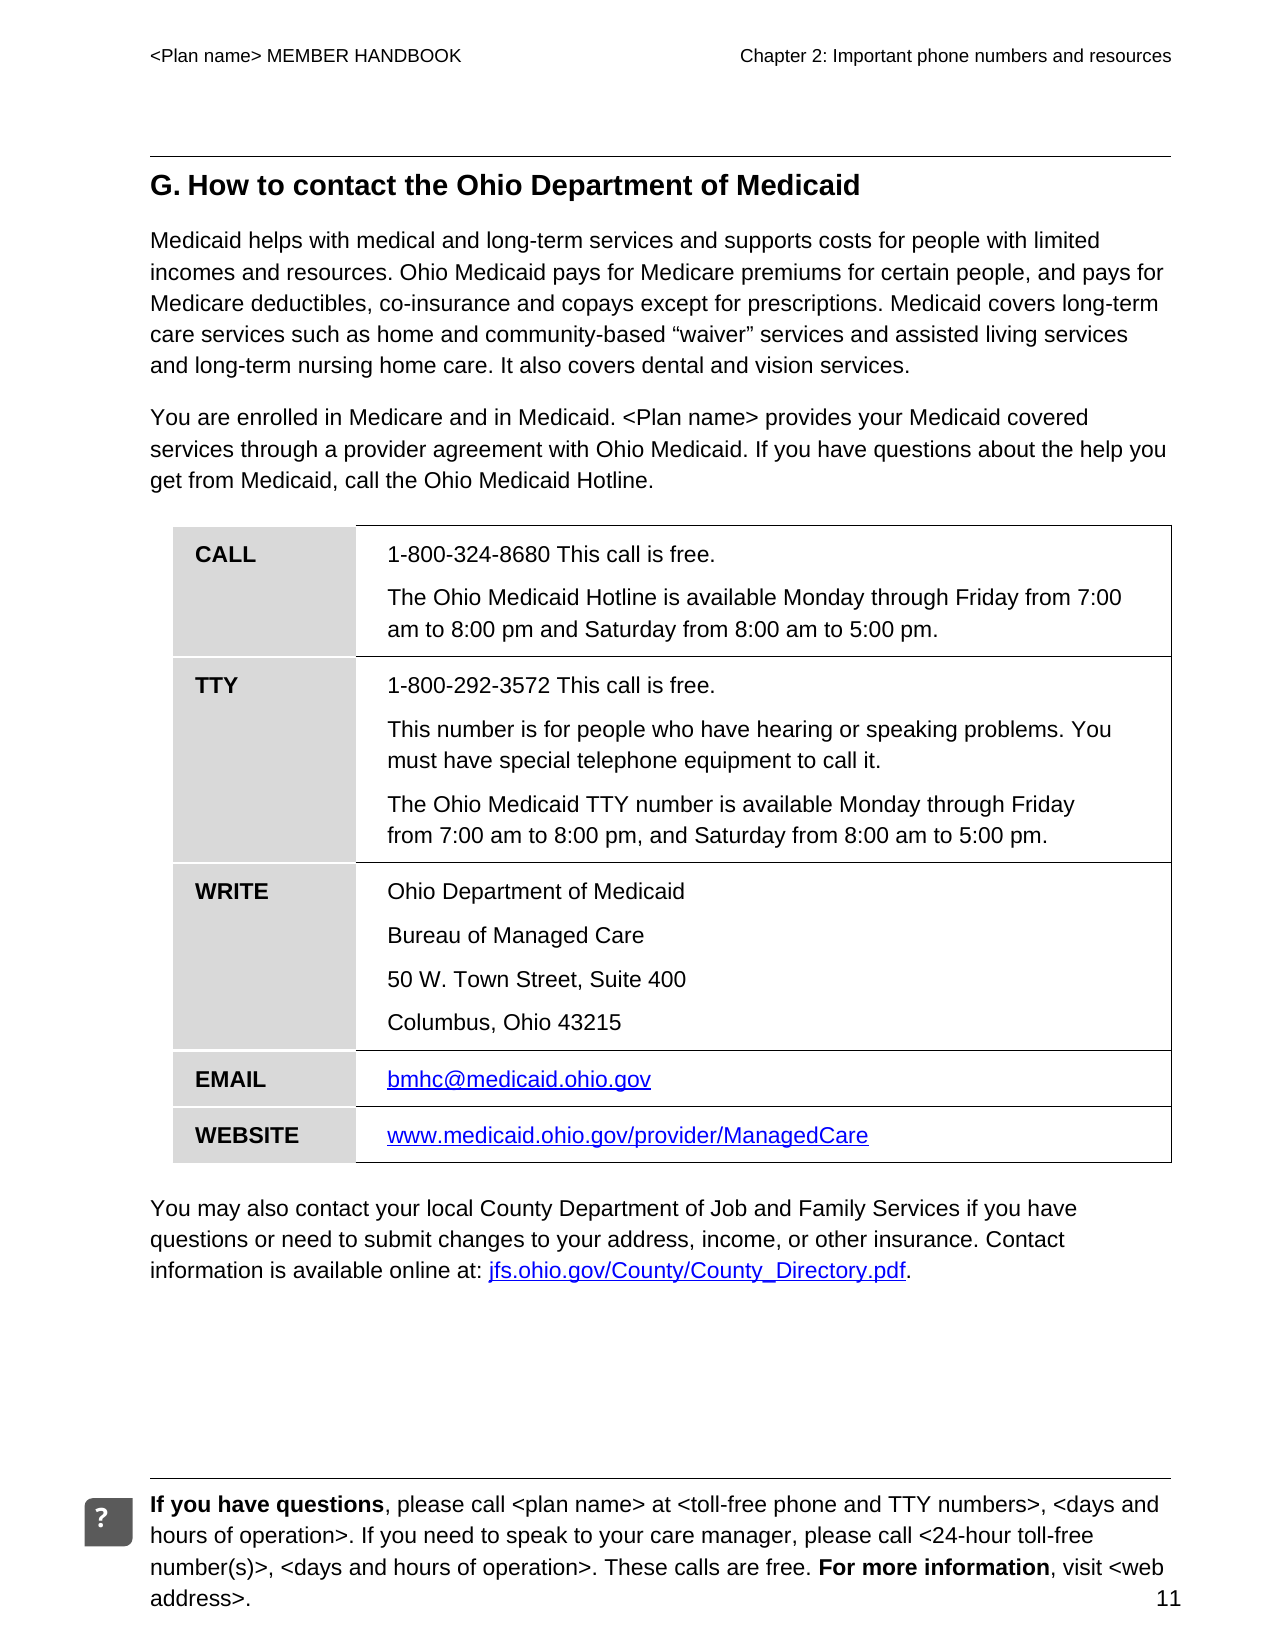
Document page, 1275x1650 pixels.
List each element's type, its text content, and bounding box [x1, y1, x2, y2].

table_cell Ohio Department of Medicaid Bureau of Managed Care 50 W. Town Street, Suite 400 Columbus, Ohio 43215 [356, 863, 1171, 1049]
table_cell TTY [173, 658, 356, 862]
table_cell 1-800-324-8680 This call is free. The Ohio Medicaid Hotline is available Monday through Friday from 7:00 am to 8:00 pm and Saturday from 8:00 am to 5:00 pm. [356, 526, 1171, 656]
table_cell 1-800-292-3572 This call is free. This number is for people who have hearing or speaking problems. You must have special telephone equipment to call it. The Ohio Medicaid TTY number is available Monday through Friday from 7:00 am to 8:00 pm, and Saturday from 8:00 am to 5:00 pm. [356, 657, 1171, 862]
text You are enrolled in Medicare and in Medicaid. <Plan name> provides your Medicaid covered services through a provider agreement with Ohio Medicaid. If you have questions about the help you get from Medicaid, call the Ohio Medicaid Hotline. [150, 401, 1171, 494]
text You may also contact your local County Department of Job and Family Services if you have questions or need to submit changes to your address, income, or other insurance. Contact information is available online at: jfs.ohio.gov/County/County_Directory.pdf. [150, 1191, 1171, 1285]
table_cell bmhc@medicaid.ohio.gov [356, 1051, 1171, 1106]
subtitle How to contact the Ohio Department of Medicaid [150, 157, 1171, 203]
table_cell www.medicaid.ohio.gov/provider/ManagedCare [356, 1107, 1171, 1162]
table_cell EMAIL [173, 1052, 356, 1106]
table_cell WEBSITE [173, 1108, 356, 1162]
table_header [356, 515, 1172, 524]
table_cell CALL [173, 527, 356, 656]
text Medicaid helps with medical and long-term services and supports costs for people with limited incomes and resources. Ohio Medicaid pays for Medicare premiums for certain people, and pays for Medicare deductibles, co-insurance and copays except for prescriptions. Medicaid covers long-term care services such as home and community-based “waiver” services and assisted living services and long-term nursing home care. It also covers dental and vision services. [150, 224, 1171, 380]
table_cell WRITE [173, 864, 356, 1049]
